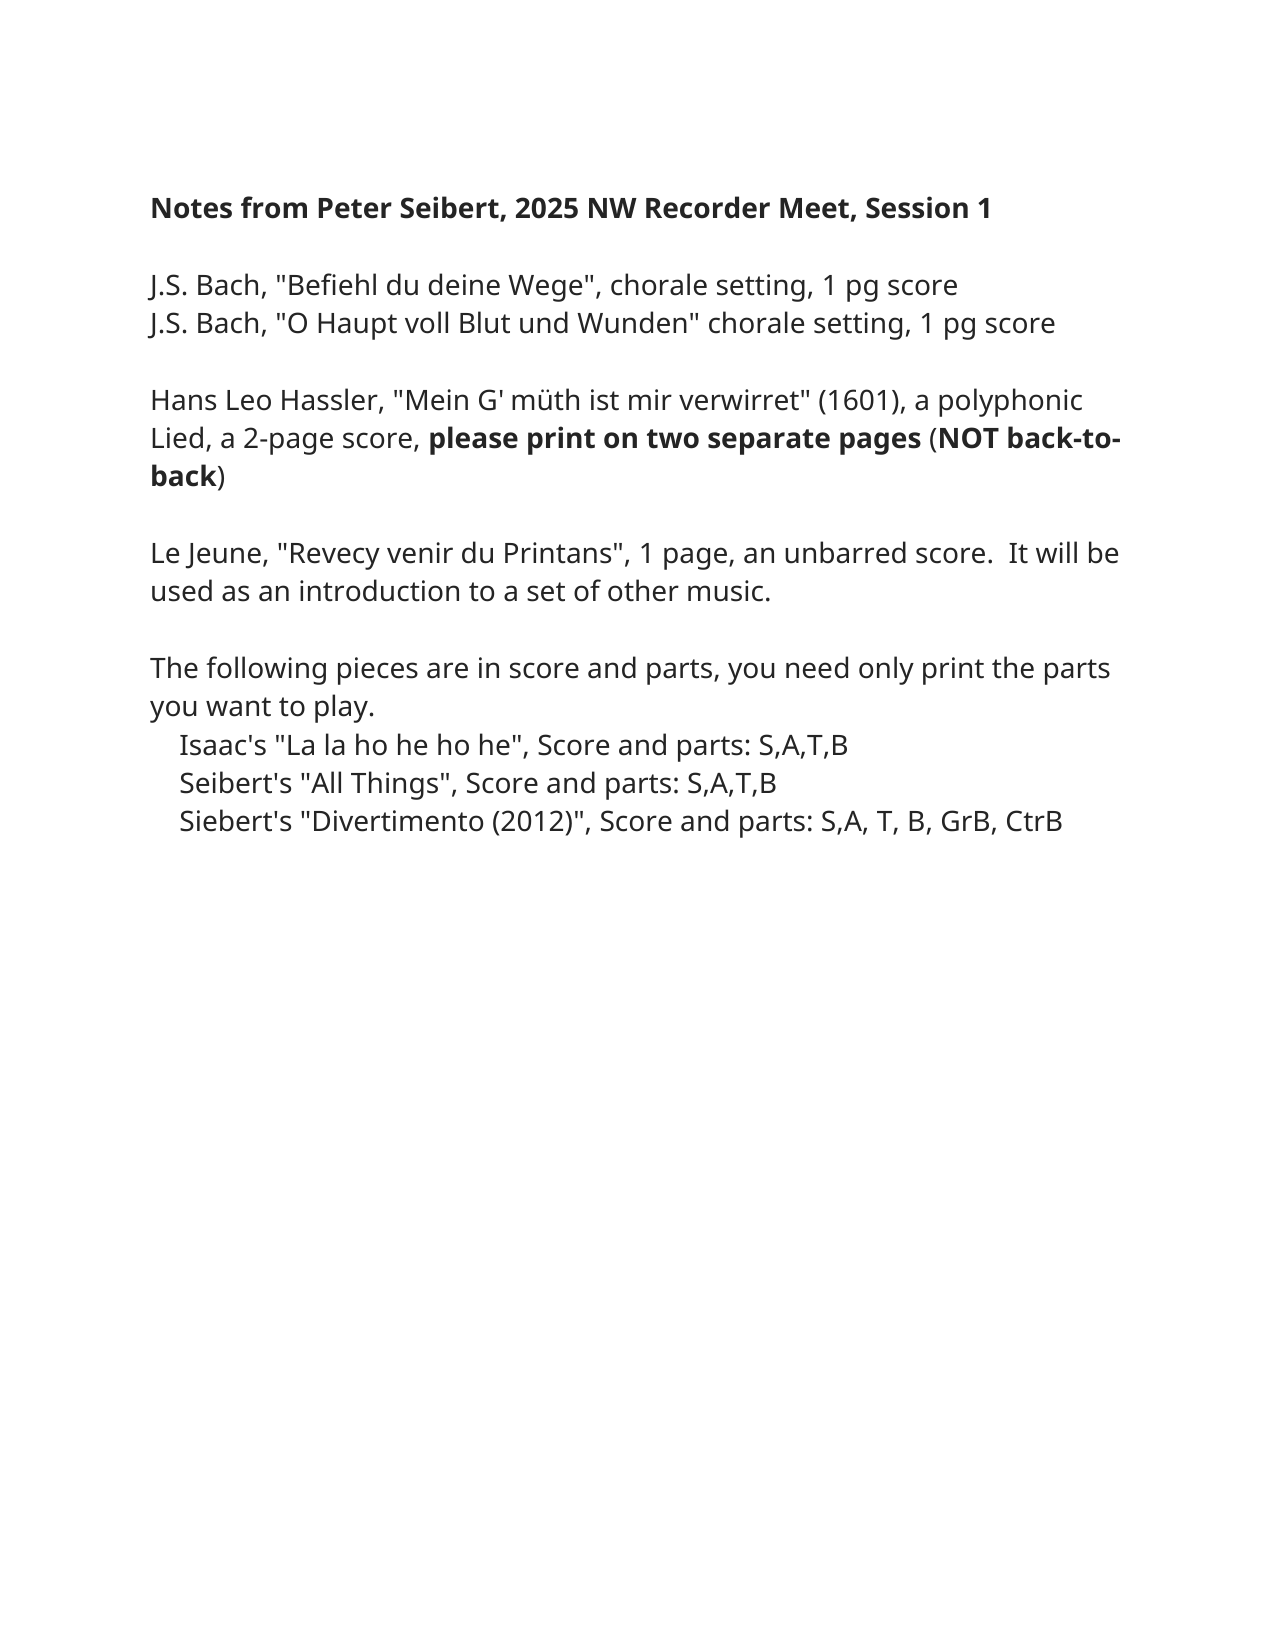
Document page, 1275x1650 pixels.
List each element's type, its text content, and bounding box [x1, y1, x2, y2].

text Notes from Peter Seibert, 2025 NW Recorder Meet, Session 1 [150, 188, 1125, 227]
text Seibert's "All Things", Score and parts: S,A,T,B [150, 763, 1125, 802]
text The following pieces are in score and parts, you need only print the parts you want to play. [150, 648, 1125, 725]
text J.S. Bach, "Befiehl du deine Wege", chorale setting, 1 pg score [150, 265, 1125, 303]
text J.S. Bach, "O Haupt voll Blut und Wunden" chorale setting, 1 pg score [150, 303, 1125, 342]
text Le Jeune, "Revecy venir du Printans", 1 page, an unbarred score. It will be used as an introduction to a set of other music. [150, 533, 1125, 610]
text Siebert's "Divertimento (2012)", Score and parts: S,A, T, B, GrB, CtrB [150, 802, 1125, 840]
text Isaac's "La la ho he ho he", Score and parts: S,A,T,B [150, 725, 1125, 763]
text Hans Leo Hassler, "Mein G' müth ist mir verwirret" (1601), a polyphonic Lied, a 2-page score, please print on two separate pages (NOT back-to-back) [150, 380, 1125, 495]
